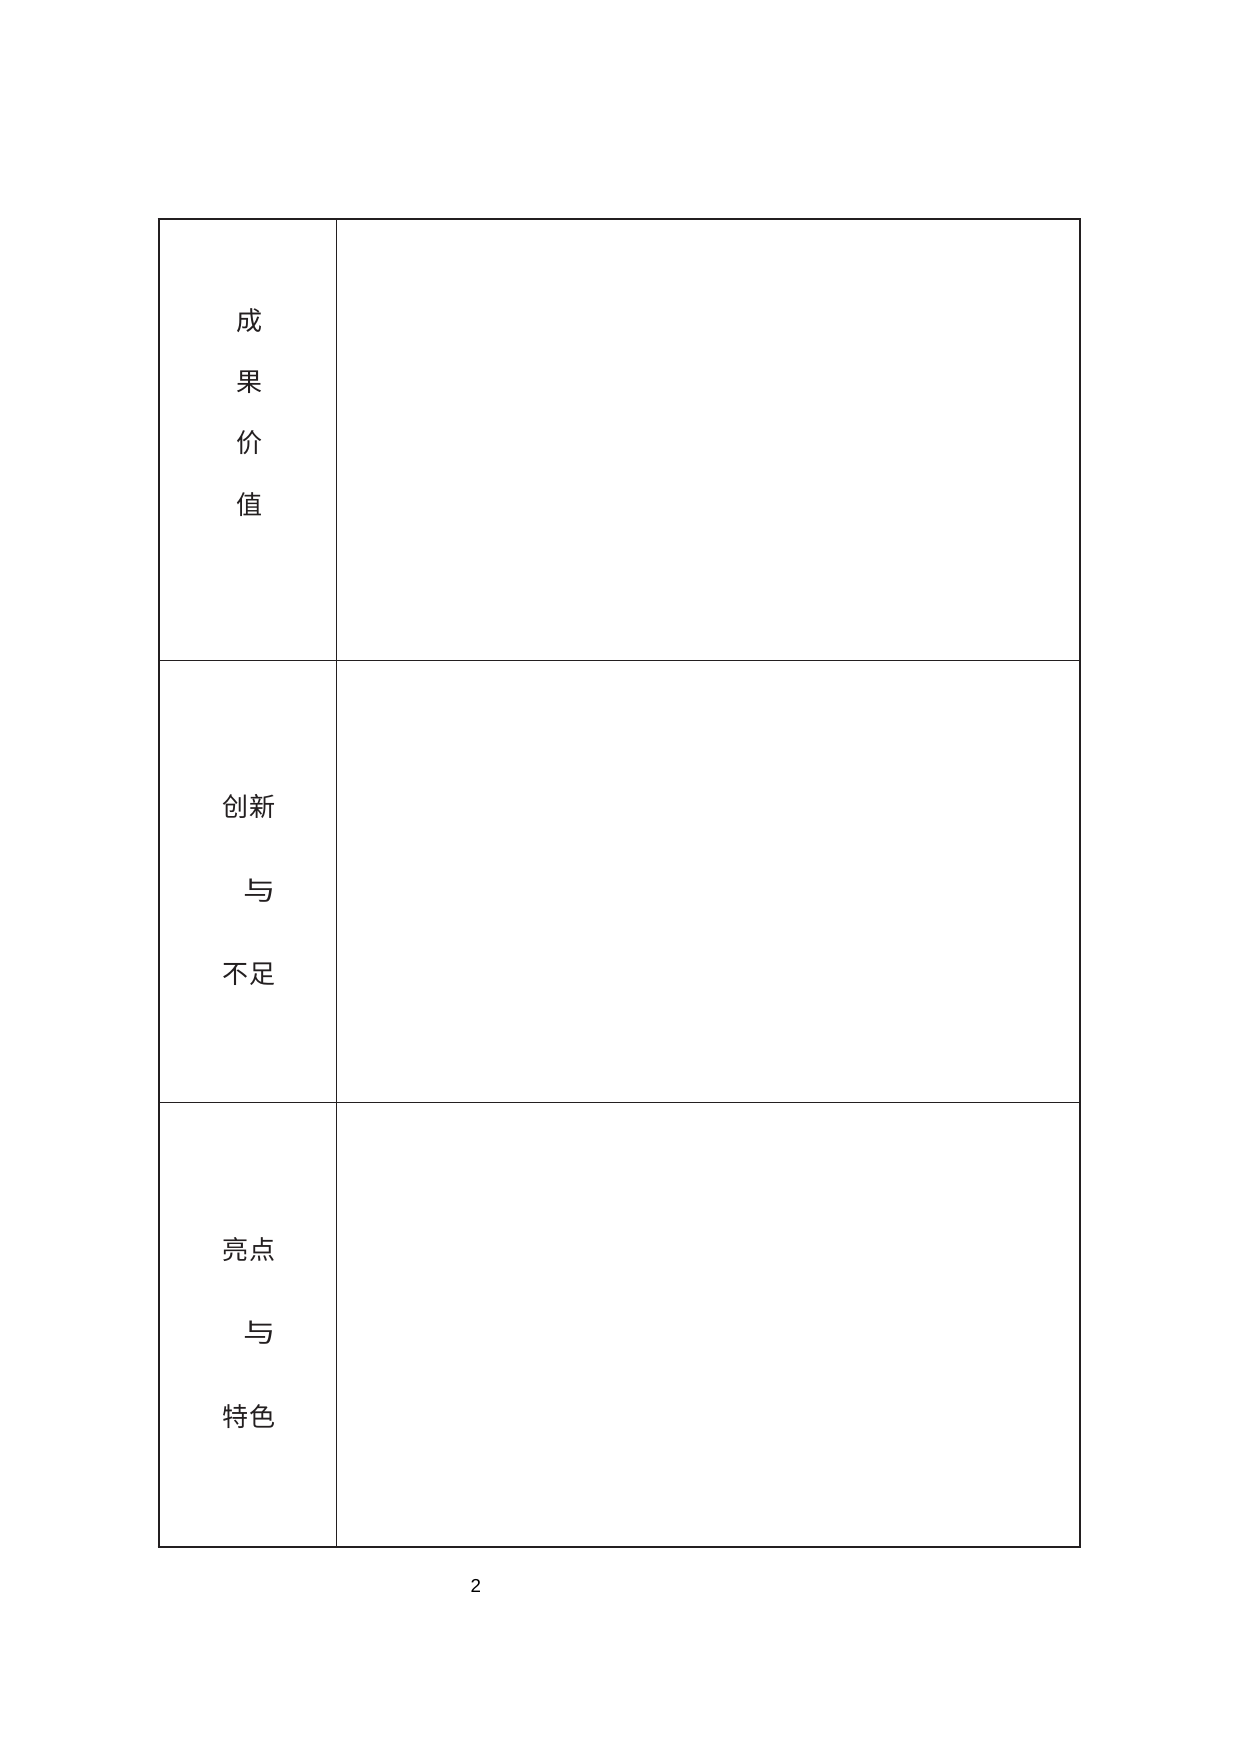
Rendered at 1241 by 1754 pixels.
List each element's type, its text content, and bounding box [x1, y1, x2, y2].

table_cell [337, 1103, 1079, 1546]
table_header [337, 220, 1079, 660]
table_cell 创新 与 不足 [160, 661, 336, 1102]
table_header 成 果 价 值 [160, 220, 336, 660]
table_cell [337, 661, 1079, 1102]
table_cell 亮点 与 特色 [160, 1103, 336, 1546]
